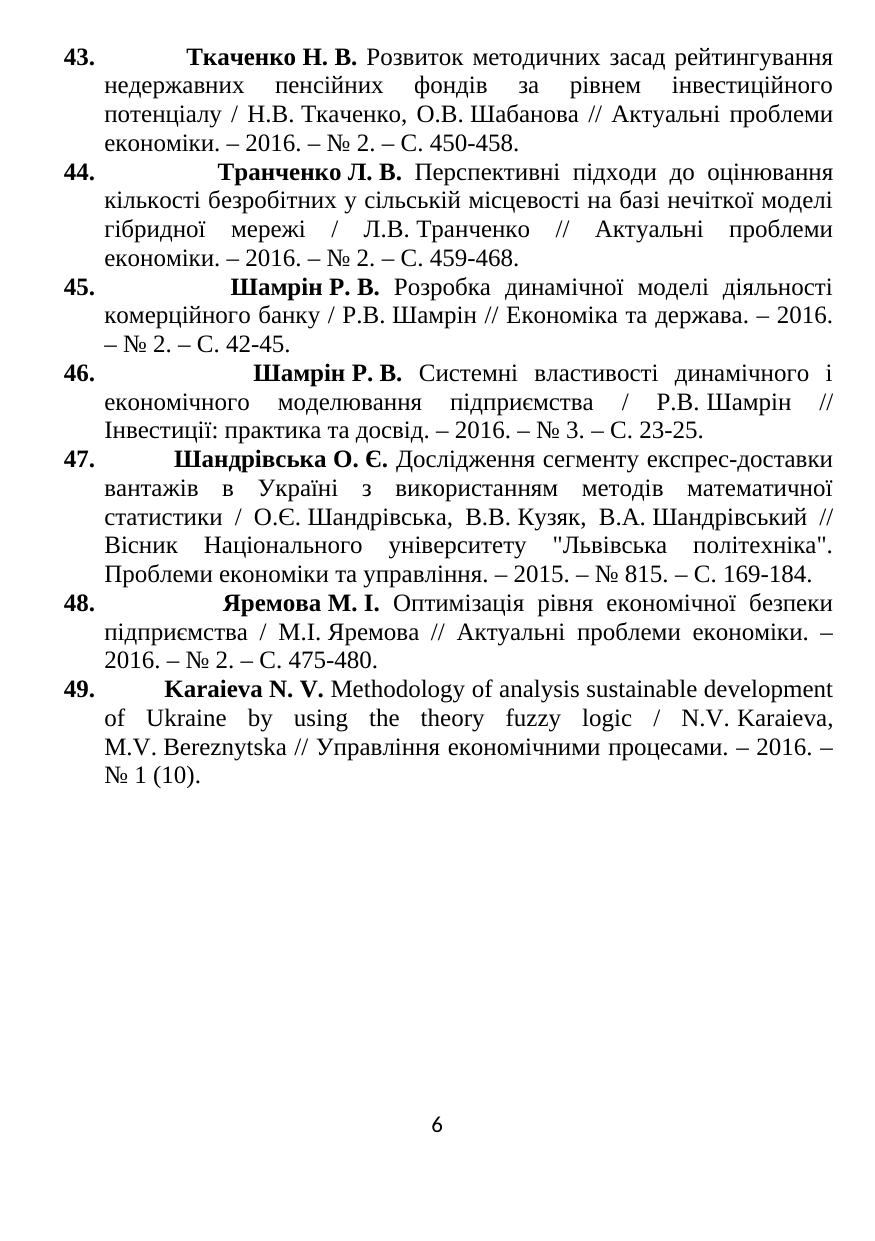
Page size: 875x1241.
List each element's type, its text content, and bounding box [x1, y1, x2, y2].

table_cell [42, 444, 104, 588]
table_cell Транченко Л. В. Перспективні підходи до оцінювання кількості безробітних у сільській місцевості на базі нечіткої моделі гібридної мережі / Л.В. Транченко // Актуальні проблеми економіки. – 2016. – № 2. – С. 459-468. [104, 157, 833, 272]
table_cell Ткаченко Н. В. Розвиток методичних засад рейтингування недержавних пенсійних фондів за рівнем інвестиційного потенціалу / Н.В. Ткаченко, О.В. Шабанова // Актуальні проблеми економіки. – 2016. – № 2. – С. 450-458. [104, 42, 833, 157]
table_cell Karaieva N. V. Methodology of analysis sustainable development of Ukraine by using the theory fuzzy logic / N.V. Karaieva, M.V. Bereznytska // Управління економічними процесами. – 2016. – № 1 (10). [104, 674, 833, 789]
table_cell [42, 674, 104, 789]
table_cell [42, 42, 104, 157]
table_cell Шамрін Р. В. Системні властивості динамічного і економічного моделювання підприємства / Р.В. Шамрін // Інвестиції: практика та досвід. – 2016. – № 3. – С. 23-25. [104, 358, 833, 444]
table_cell [42, 272, 104, 358]
table_cell [42, 358, 104, 444]
table_cell Шамрін Р. В. Розробка динамічної моделі діяльності комерційного банку / Р.В. Шамрін // Економіка та держава. – 2016. – № 2. – С. 42-45. [104, 272, 833, 358]
table_cell [42, 588, 104, 674]
table_cell Шандрівська О. Є. Дослідження сегменту експрес-доставки вантажів в Україні з використанням методів математичної статистики / О.Є. Шандрівська, В.В. Кузяк, В.А. Шандрівський // Вісник Національного університету "Львівська політехніка". Проблеми економіки та управління. – 2015. – № 815. – С. 169-184. [104, 444, 833, 588]
table_cell Яремова М. І. Оптимізація рівня економічної безпеки підприємства / М.І. Яремова // Актуальні проблеми економіки. – 2016. – № 2. – С. 475-480. [104, 588, 833, 674]
table_cell [42, 157, 104, 272]
